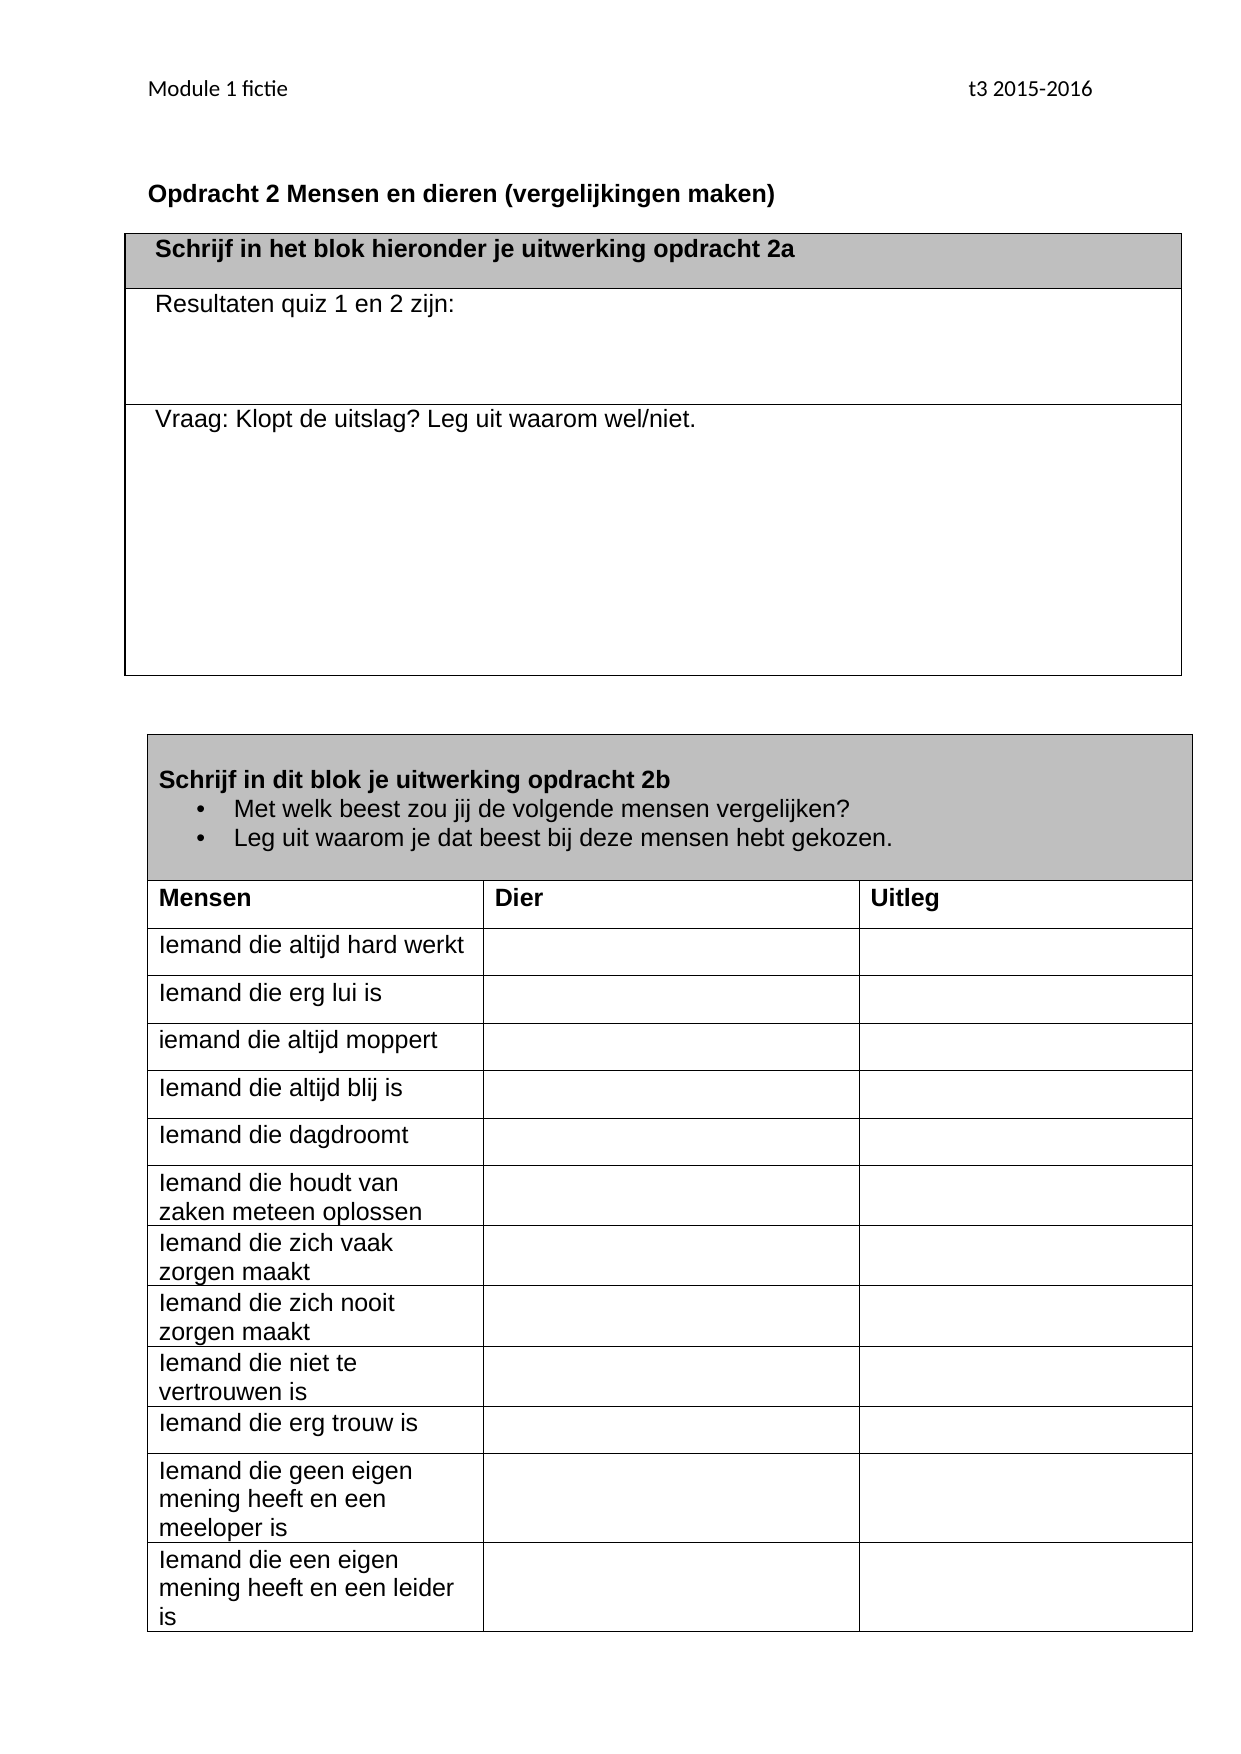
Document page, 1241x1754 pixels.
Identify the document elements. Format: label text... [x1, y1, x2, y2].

table_cell Mensen [148, 881, 483, 928]
table_cell [484, 1071, 859, 1118]
table_cell [860, 1119, 1192, 1165]
table_cell [484, 1347, 859, 1406]
table_cell Iemand die altijd blij is [148, 1071, 483, 1118]
table_cell [860, 1166, 1192, 1225]
table_cell Vraag: Klopt de uitslag? Leg uit waarom wel/niet. [126, 405, 1181, 675]
table_cell Dier [484, 881, 859, 928]
text Opdracht 2 Mensen en dieren (vergelijkingen maken) [148, 179, 1137, 208]
table_cell [484, 1543, 859, 1631]
table_cell Iemand die een eigen mening heeft en een leider is [148, 1543, 483, 1631]
table_cell [484, 929, 859, 975]
table_cell [860, 929, 1192, 975]
table_cell [484, 1454, 859, 1542]
table_cell [484, 1286, 859, 1346]
table_cell [860, 1543, 1192, 1631]
table_cell [484, 976, 859, 1023]
table_cell iemand die altijd moppert [148, 1024, 483, 1070]
table_cell Iemand die houdt van zaken meteen oplossen [148, 1166, 483, 1225]
table_cell [860, 1407, 1192, 1453]
table_cell Iemand die erg trouw is [148, 1407, 483, 1453]
table_cell [860, 1071, 1192, 1118]
table_cell Uitleg [860, 881, 1192, 928]
table_cell [860, 1454, 1192, 1542]
table_cell Iemand die erg lui is [148, 976, 483, 1023]
table_cell [484, 1166, 859, 1225]
table_cell [484, 1119, 859, 1165]
table_cell Iemand die altijd hard werkt [148, 929, 483, 975]
table_cell Iemand die zich vaak zorgen maakt [148, 1226, 483, 1285]
table_header Schrijf in dit blok je uitwerking opdracht 2b Met welk beest zou jij de volgende mensen vergelijken? Leg uit waarom je dat beest bij deze mensen hebt gekozen. [148, 735, 1192, 880]
table_cell Iemand die geen eigen mening heeft en een meeloper is [148, 1454, 483, 1542]
table_cell Iemand die zich nooit zorgen maakt [148, 1286, 483, 1346]
table_cell [860, 976, 1192, 1023]
table_cell Resultaten quiz 1 en 2 zijn: [126, 289, 1181, 403]
table_cell [484, 1024, 859, 1070]
table_cell [484, 1226, 859, 1285]
table_cell [860, 1024, 1192, 1070]
table_cell Iemand die dagdroomt [148, 1119, 483, 1165]
table_cell [860, 1286, 1192, 1346]
table_cell [860, 1226, 1192, 1285]
table_cell Iemand die niet te vertrouwen is [148, 1347, 483, 1406]
table_cell [860, 1347, 1192, 1406]
table_header Schrijf in het blok hieronder je uitwerking opdracht 2a [126, 234, 1181, 288]
table_cell [484, 1407, 859, 1453]
